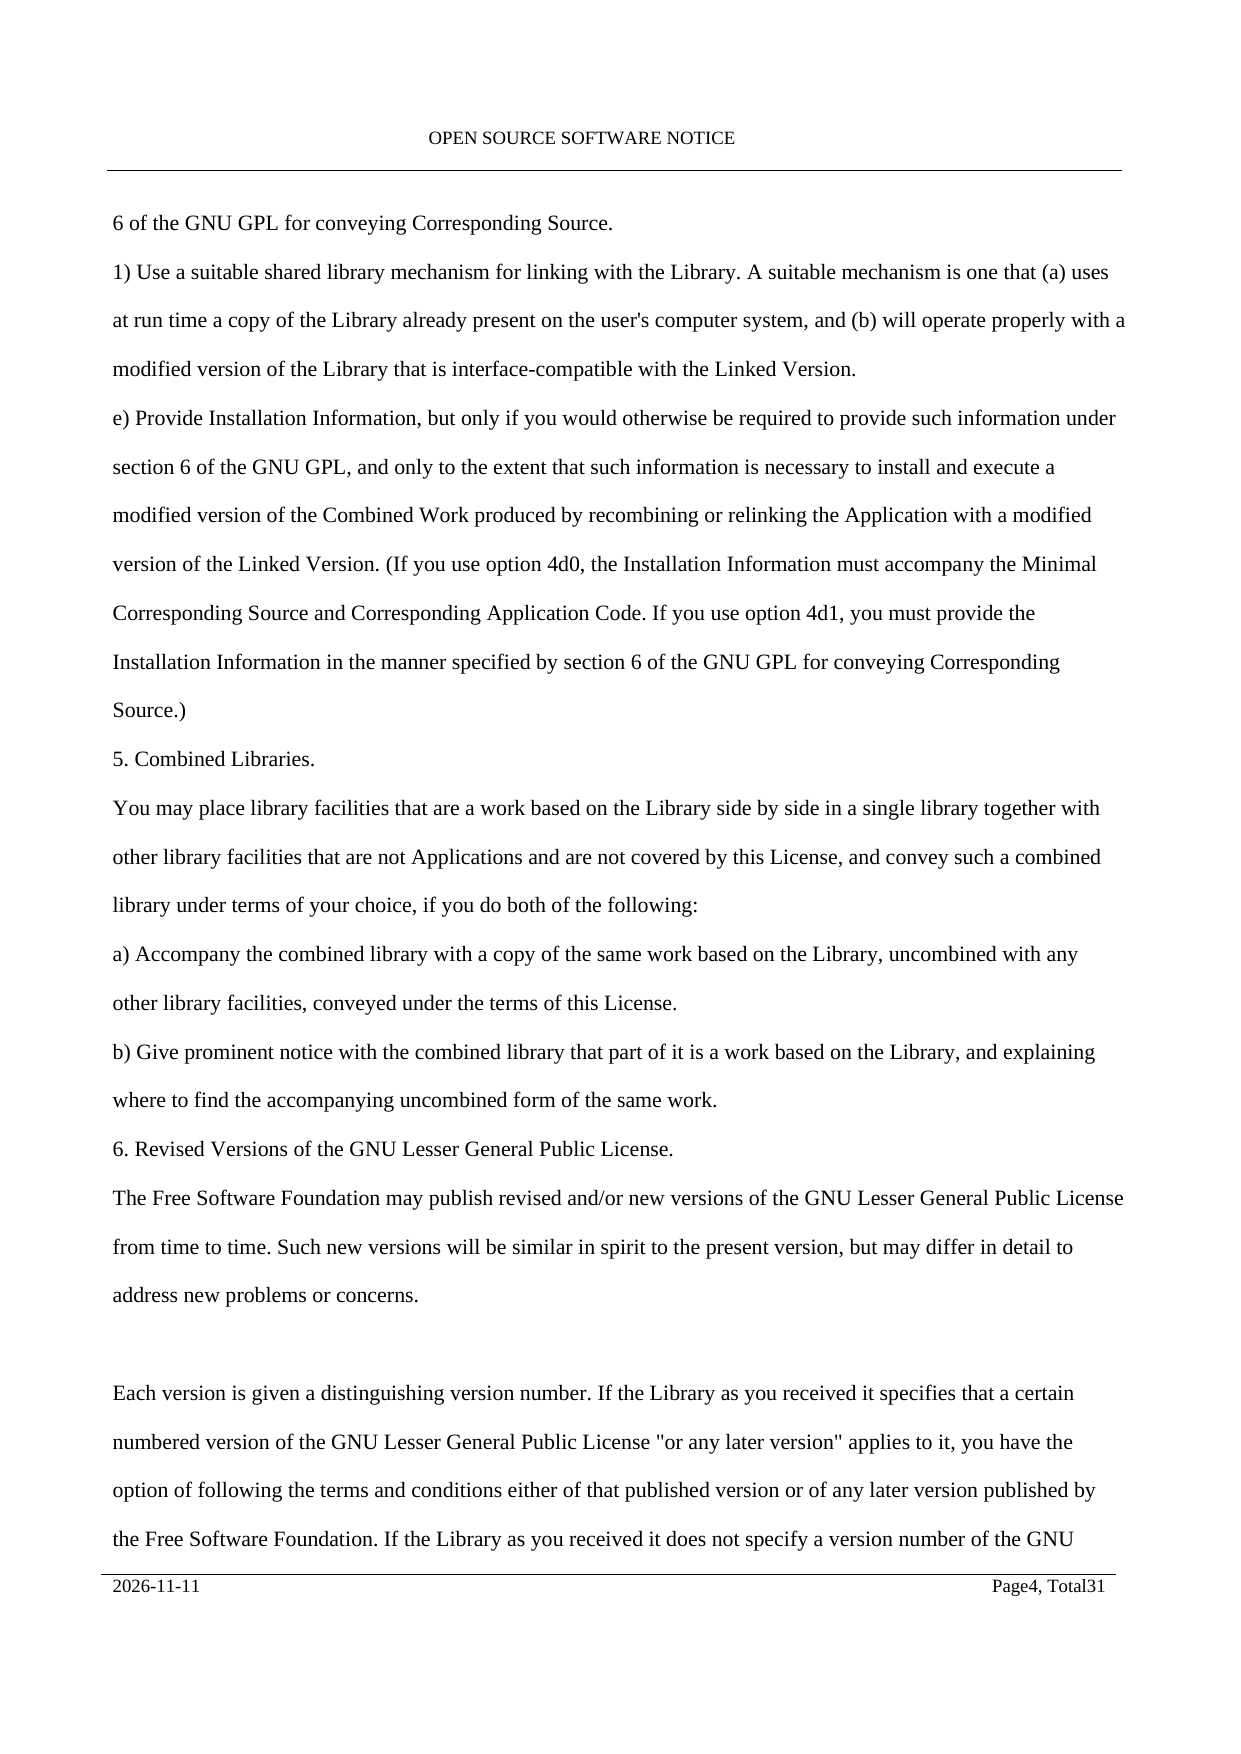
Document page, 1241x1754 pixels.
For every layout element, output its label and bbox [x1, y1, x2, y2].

text [112, 206, 1128, 1555]
